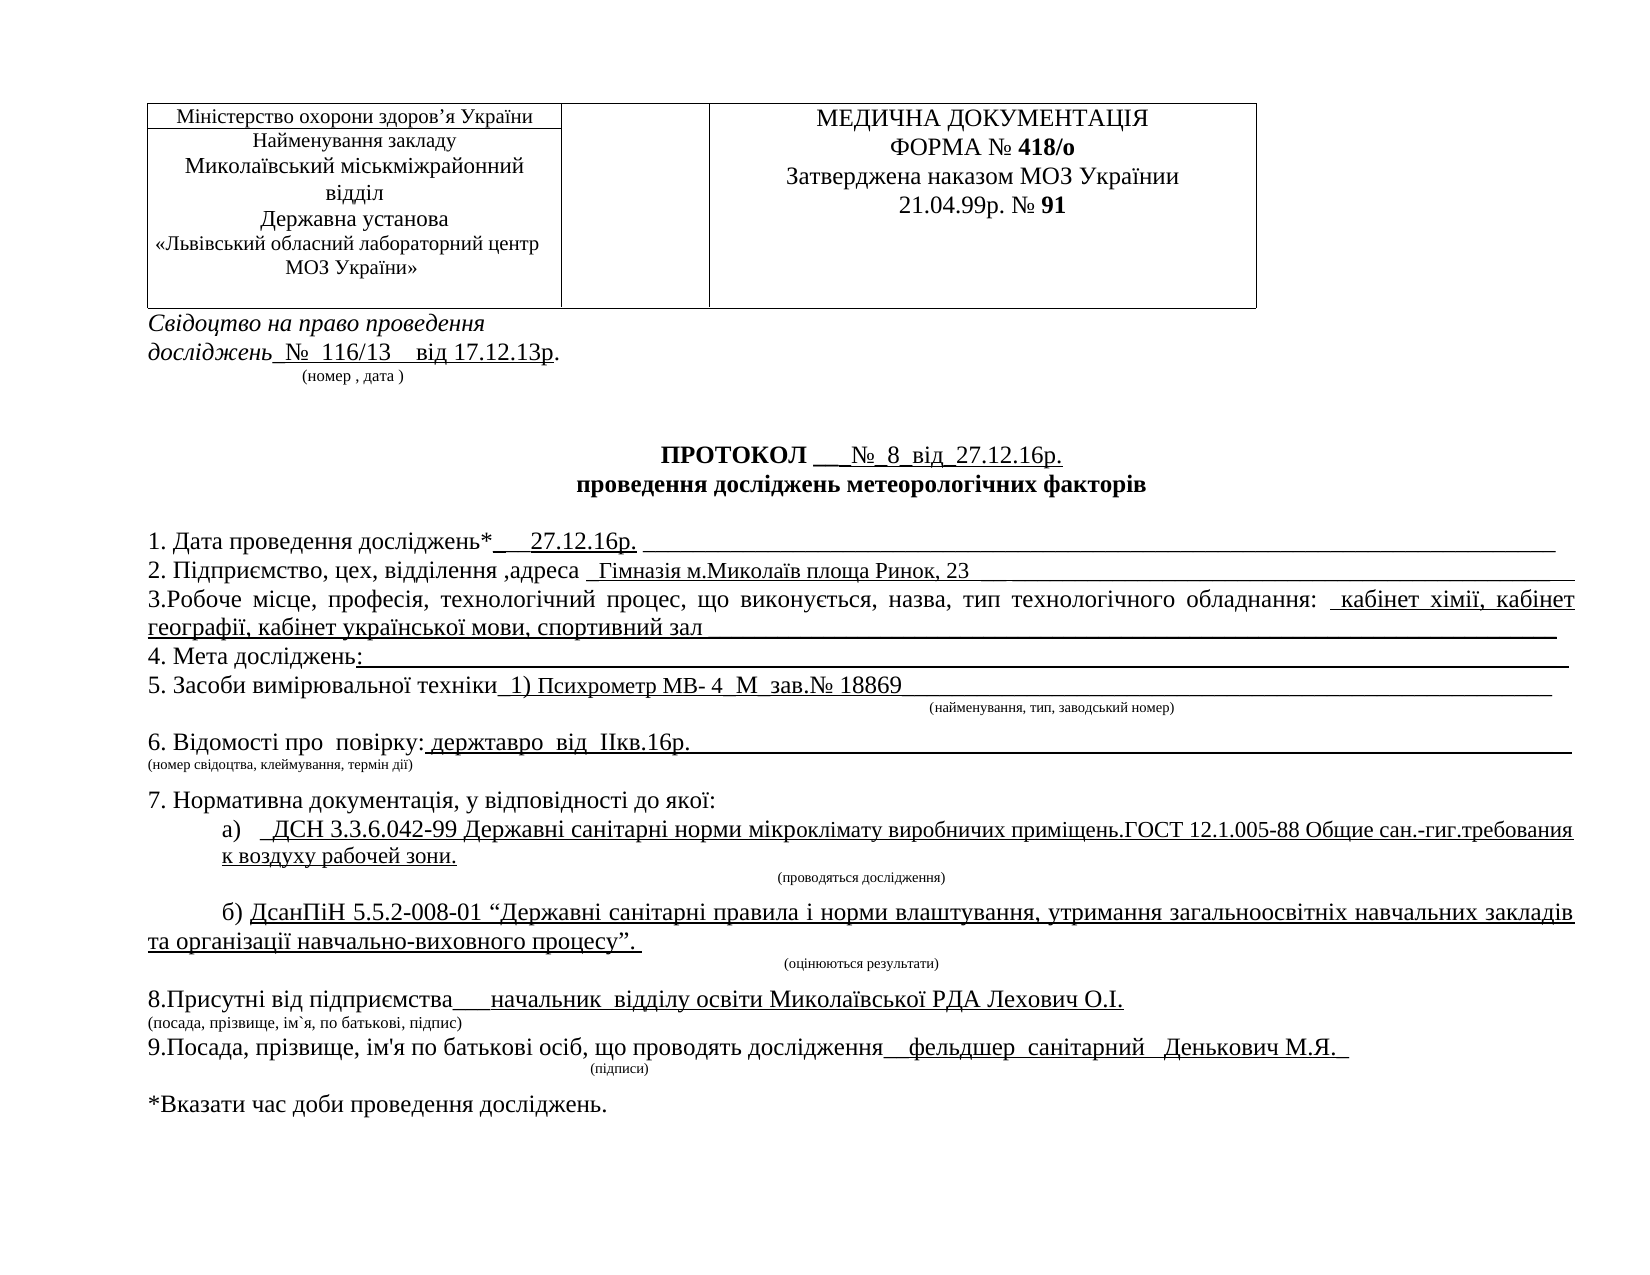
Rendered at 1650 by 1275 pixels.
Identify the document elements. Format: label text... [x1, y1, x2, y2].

text (номер , дата ) [148, 365, 1575, 384]
text *Вказати час доби проведення досліджень. [148, 1089, 1575, 1118]
text проведення досліджень метеорологічних факторів [148, 469, 1575, 498]
text (оцінюються результати) [148, 955, 1575, 984]
text (номер свідоцтва, клеймування, термін дії) [148, 756, 1575, 785]
table_header [562, 104, 709, 307]
text 4. Мета досліджень: _______________________________________________________________________________________________ [148, 641, 1575, 670]
table_cell Найменування закладу Миколаївський міськміжрайонний відділ Державна установа «Львівський обласний лабораторний центр МОЗ України» [148, 129, 561, 307]
text 1. Дата проведення досліджень*___27.12.16р. _________________________________________________________________________ [148, 526, 1575, 555]
text 7. Нормативна документація, у відповідності до якої: [148, 785, 1575, 814]
text ПРОТОКОЛ ___№_8_від_27.12.16р. [148, 441, 1575, 469]
text 8.Присутні від підприємства___начальник відділу освіти Миколаївської РДА Лехович О.І. (посада, прізвище, ім`я, по батькові, підпис) [148, 984, 1650, 1032]
text 2. Підприємство, цех, відділення ,адреса _Гімназія м.Миколаїв площа Ринок, 23 __ ___________________________________________ [148, 555, 1575, 584]
text 3.Робоче місце, професія, технологічний процес, що виконується, назва, тип технологічного обладнання: кабінет хімії, кабінет географії, кабінет української мови, спортивний зал __________________________________________________________________________ [148, 584, 1575, 641]
text досліджень_№ 116/13 від 17.12.13р. [148, 337, 1575, 365]
text Свідоцтво на право проведення [148, 308, 1575, 337]
text 6. Відомості про повірку: держтавро від IІкв.16р._____________________________________________________________________ [148, 727, 1575, 756]
text (проводяться дослідження) [148, 869, 1575, 897]
text (найменування, тип, заводський номер) [148, 699, 1575, 727]
text а) _ДСН 3.3.6.042-99 Державні санітарні норми мікроклімату виробничих приміщень.ГОСТ 12.1.005-88 Общие сан.-гиг.требования к воздуху рабочей зони. [222, 814, 1575, 869]
text 9.Посада, прізвище, ім'я по батькові осіб, що проводять дослідження__фельдшер санітарний Денькович М.Я._ (підписи) [148, 1032, 1575, 1089]
text 5. Засоби вимірювальної техніки_1) Психрометр МВ- 4_М_зав.№ 18869____________________________________________________ [148, 670, 1575, 699]
text б) ДсанПіН 5.5.2-008-01 “Державні санітарні правила і норми влаштування, утримання загальноосвітніх навчальних закладів та організації навчально-виховного процесу”. [148, 897, 1575, 955]
table_header Міністерство охорони здоров’я України [148, 104, 561, 128]
table_header МЕДИЧНА ДОКУМЕНТАЦІЯ ФОРМА № 418/о Затверджена наказом МОЗ Українии 21.04.99р. № 91 [710, 104, 1256, 307]
